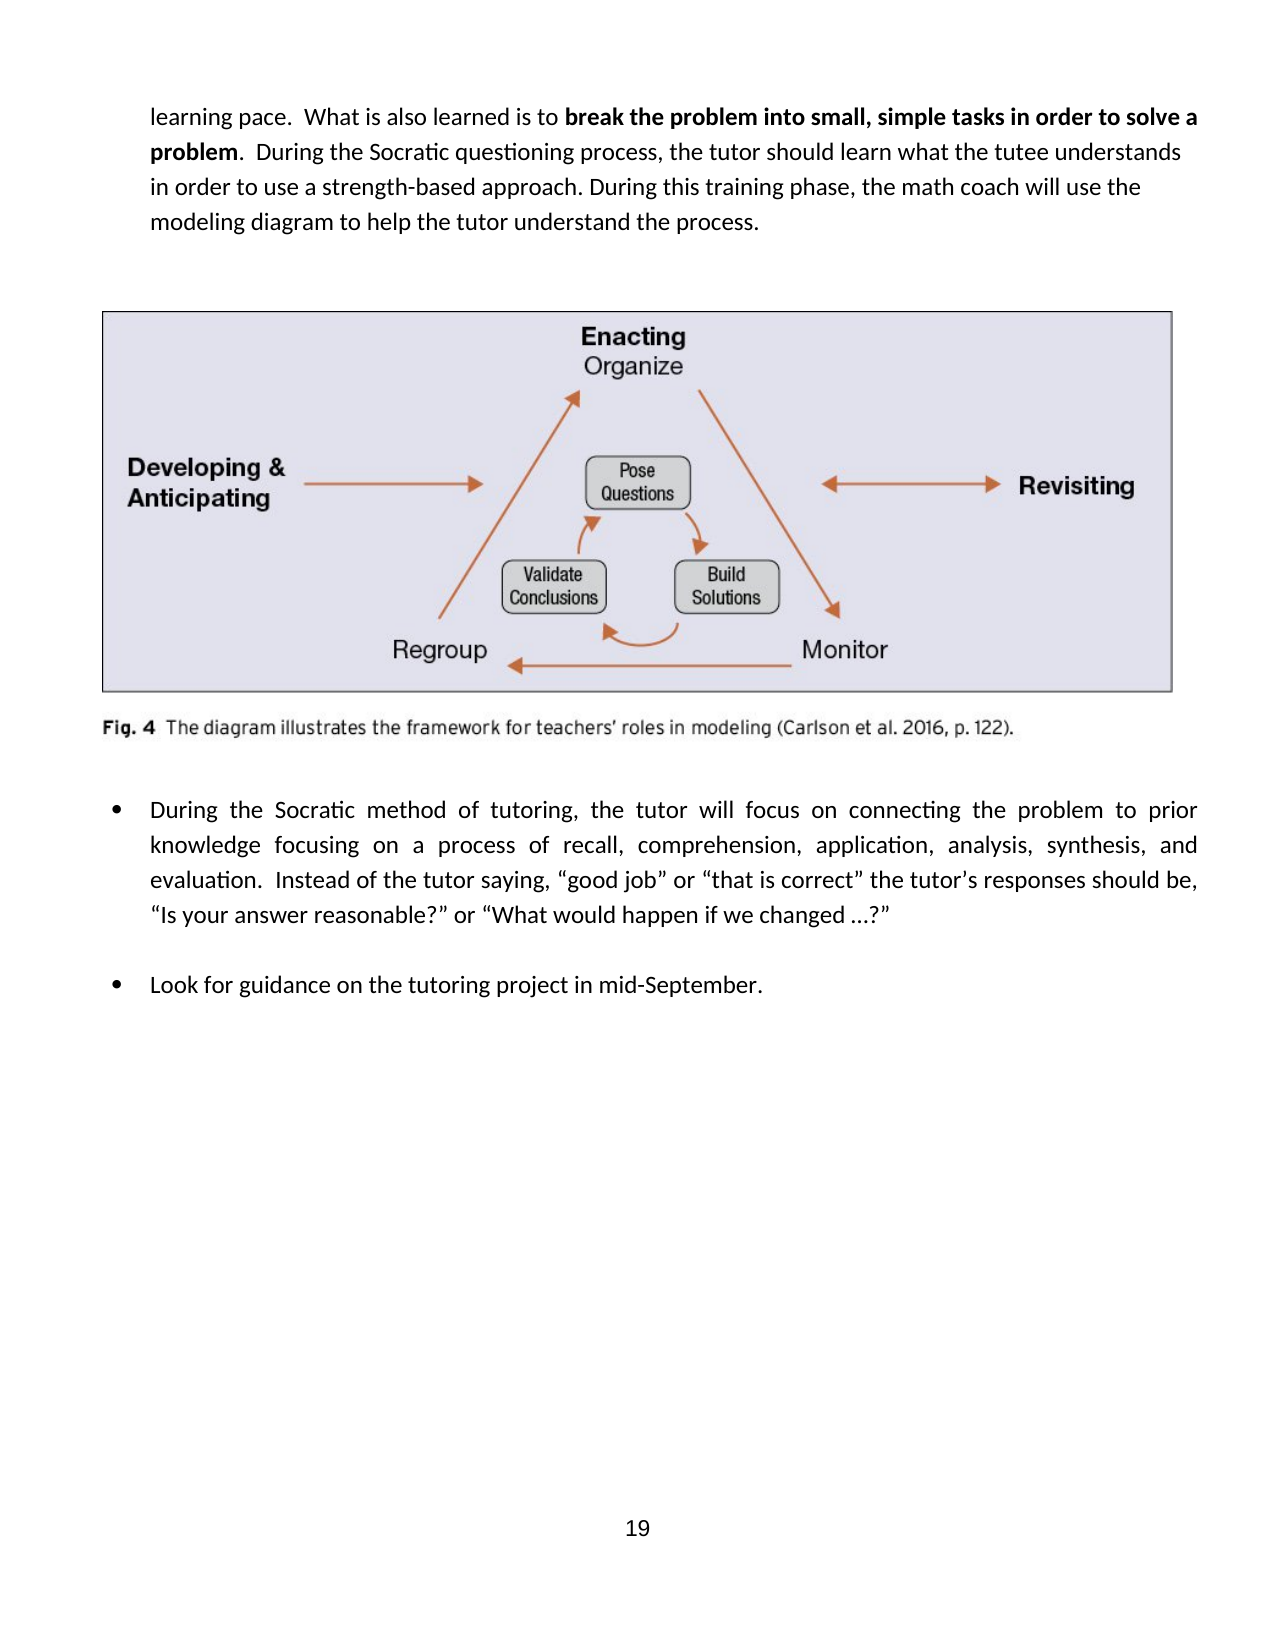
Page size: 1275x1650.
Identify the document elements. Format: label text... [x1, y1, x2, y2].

list During the Socratic method of tutoring, the tutor will focus on connecting the problem to prior knowledge focusing on a process of recall, comprehension, application, analysis, synthesis, and evaluation. Instead of the tutor saying, “good job” or “that is correct” the tutor’s responses should be, “Is your answer reasonable?” or “What would happen if we changed …?” [112, 794, 1200, 929]
list Look for guidance on the tutoring project in mid-September. [112, 969, 1200, 999]
picture [102, 311, 1173, 755]
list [112, 101, 1200, 237]
